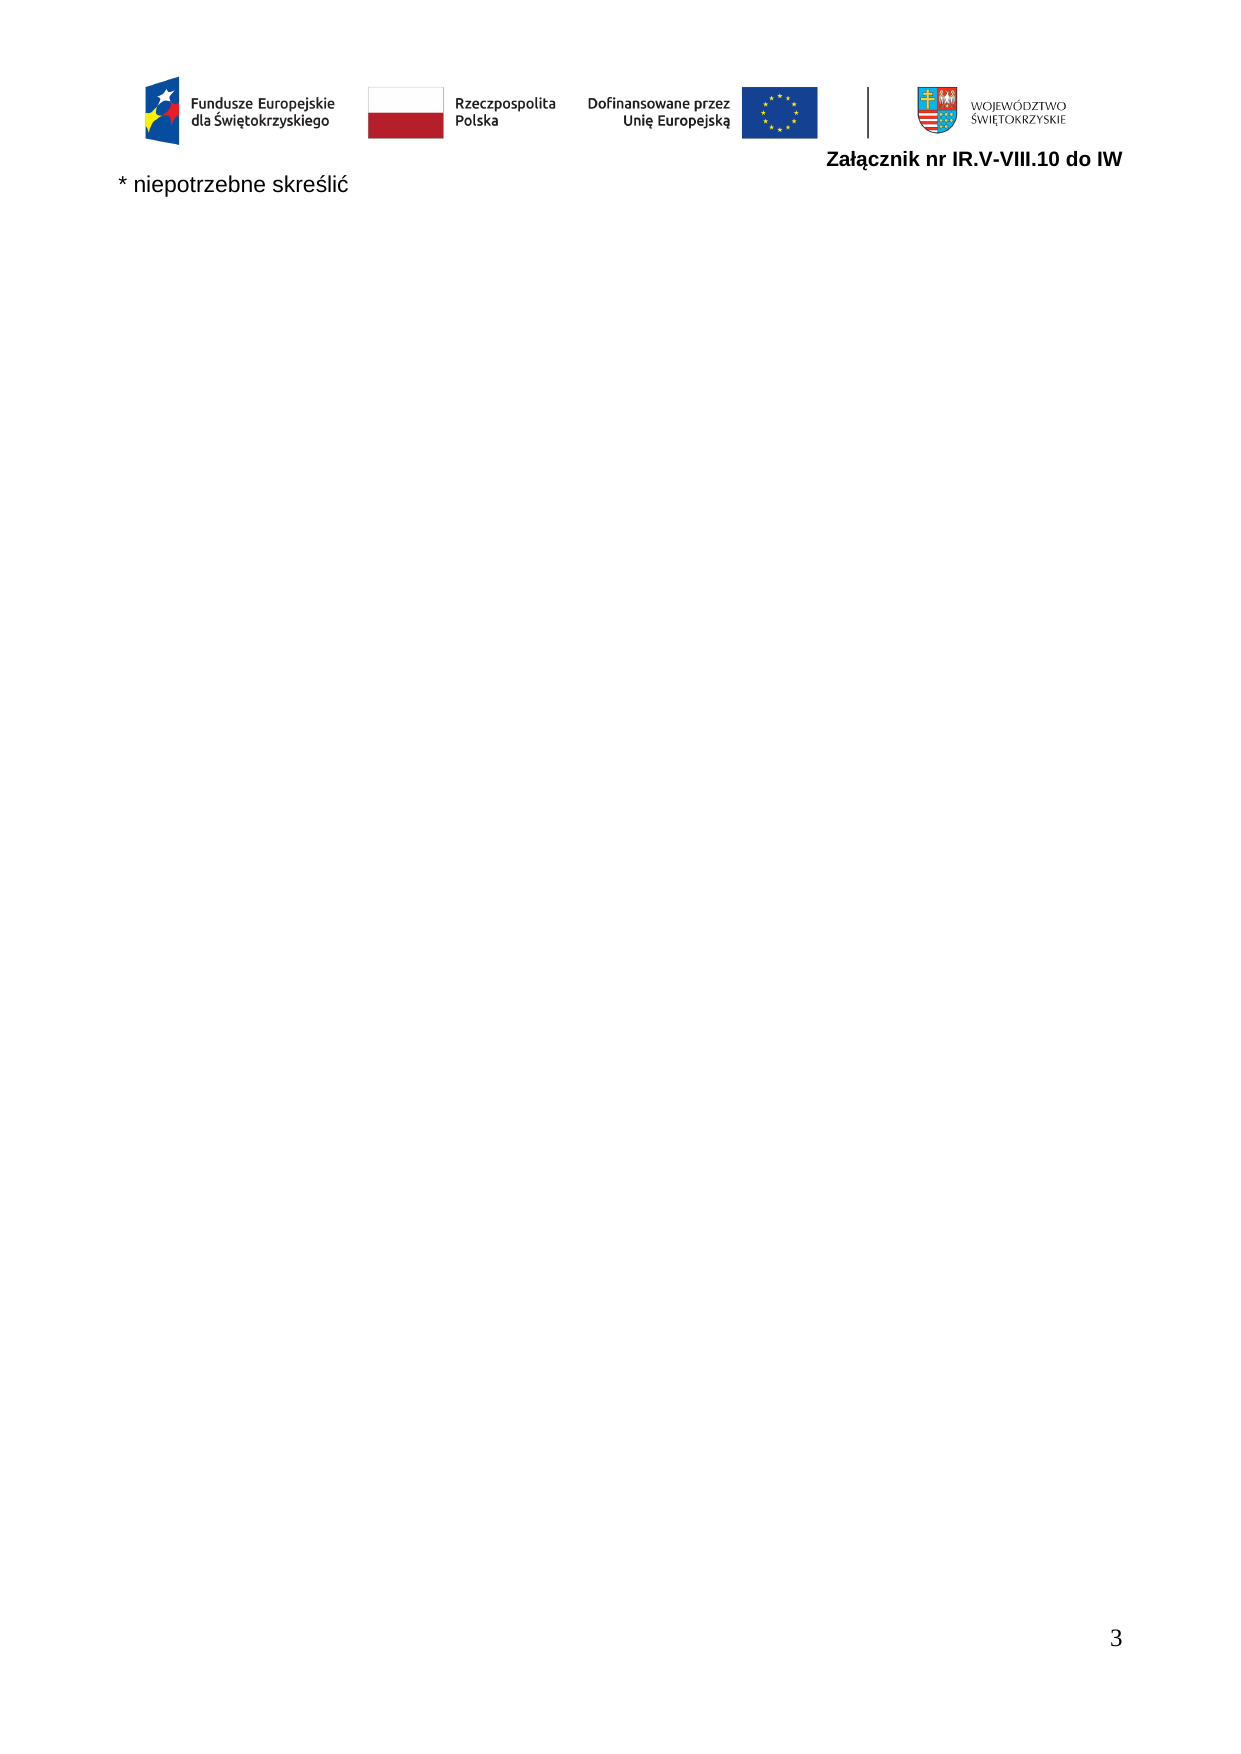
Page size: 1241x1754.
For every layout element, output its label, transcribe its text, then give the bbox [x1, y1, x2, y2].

text * niepotrzebne skreślić [118, 171, 1122, 197]
picture [132, 73, 1078, 148]
